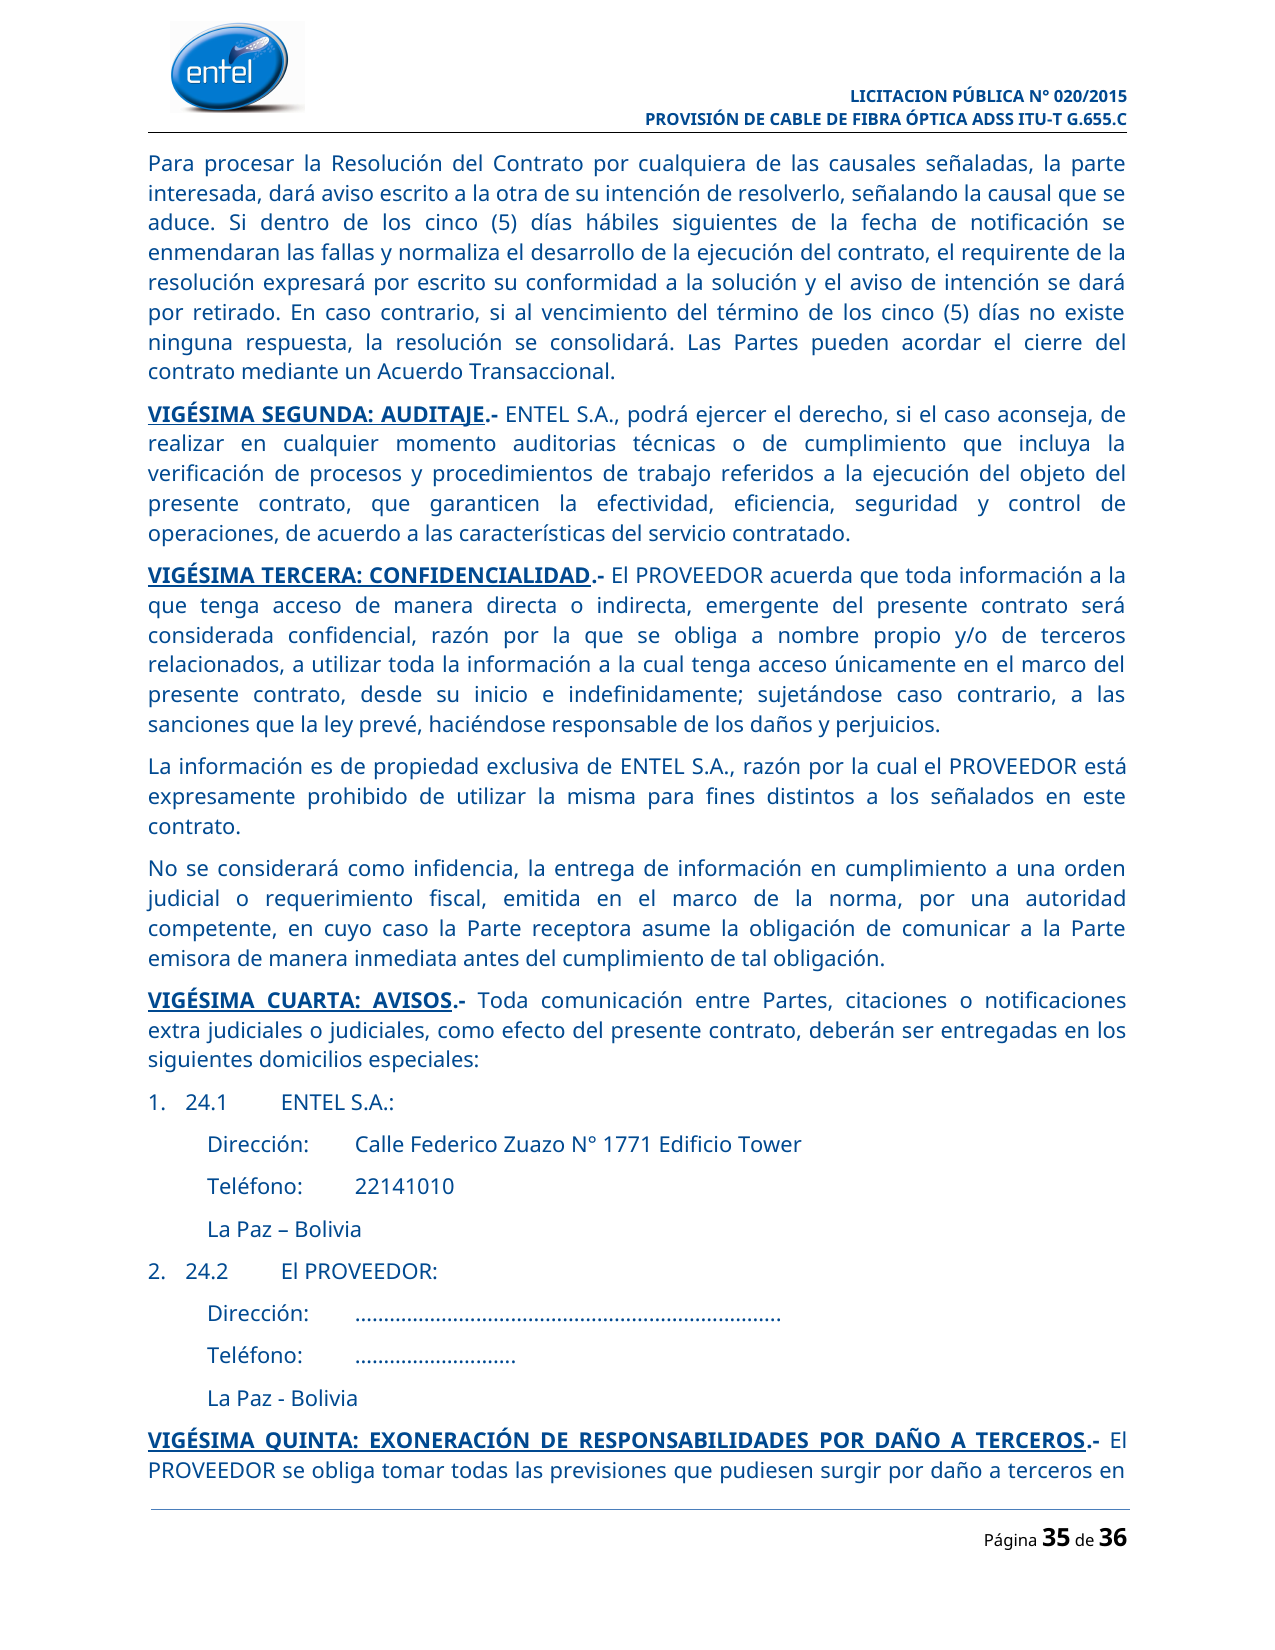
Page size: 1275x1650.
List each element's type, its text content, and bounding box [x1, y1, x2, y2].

text Teléfono: ………………………. [207, 1340, 1127, 1370]
text Para procesar la Resolución del Contrato por cualquiera de las causales señaladas, la parte interesada, dará aviso escrito a la otra de su intención de resolverlo, señalando la causal que se aduce. Si dentro de los cinco (5) días hábiles siguientes de la fecha de notificación se enmendaran las fallas y normaliza el desarrollo de la ejecución del contrato, el requirente de la resolución expresará por escrito su conformidad a la solución y el aviso de intención se dará por retirado. En caso contrario, si al vencimiento del término de los cinco (5) días no existe ninguna respuesta, la resolución se consolidará. Las Partes pueden acordar el cierre del contrato mediante un Acuerdo Transaccional. [148, 148, 1127, 386]
text La Paz – Bolivia [207, 1213, 1127, 1243]
picture [170, 21, 305, 113]
text VIGÉSIMA SEGUNDA: AUDITAJE.- ENTEL S.A., podrá ejercer el derecho, si el caso aconseja, de realizar en cualquier momento auditorias técnicas o de cumplimiento que incluya la verificación de procesos y procedimientos de trabajo referidos a la ejecución del objeto del presente contrato, que garanticen la efectividad, eficiencia, seguridad y control de operaciones, de acuerdo a las características del servicio contratado. [148, 398, 1127, 547]
text No se considerará como infidencia, la entrega de información en cumplimiento a una orden judicial o requerimiento fiscal, emitida en el marco de la norma, por una autoridad competente, en cuyo caso la Parte receptora asume la obligación de comunicar a la Parte emisora de manera inmediata antes del cumplimiento de tal obligación. [148, 853, 1127, 972]
text VIGÉSIMA CUARTA: AVISOS.- Toda comunicación entre Partes, citaciones o notificaciones extra judiciales o judiciales, como efecto del presente contrato, deberán ser entregadas en los siguientes domicilios especiales: [148, 985, 1127, 1074]
text Dirección: ……………………………………………………………….. [207, 1298, 1127, 1328]
text Dirección: Calle Federico Zuazo N° 1771 Edificio Tower [207, 1129, 1127, 1159]
list 24.2 El PROVEEDOR: [148, 1256, 1127, 1286]
list 24.1 ENTEL S.A.: [148, 1087, 1127, 1116]
text VIGÉSIMA TERCERA: CONFIDENCIALIDAD.- El PROVEEDOR acuerda que toda información a la que tenga acceso de manera directa o indirecta, emergente del presente contrato será considerada confidencial, razón por la que se obliga a nombre propio y/o de terceros relacionados, a utilizar toda la información a la cual tenga acceso únicamente en el marco del presente contrato, desde su inicio e indefinidamente; sujetándose caso contrario, a las sanciones que la ley prevé, haciéndose responsable de los daños y perjuicios. [148, 560, 1127, 739]
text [148, 1425, 1127, 1484]
text La Paz - Bolivia [207, 1383, 1127, 1412]
text La información es de propiedad exclusiva de ENTEL S.A., razón por la cual el PROVEEDOR está expresamente prohibido de utilizar la misma para fines distintos a los señalados en este contrato. [148, 751, 1127, 841]
text Teléfono: 22141010 [207, 1171, 1127, 1201]
